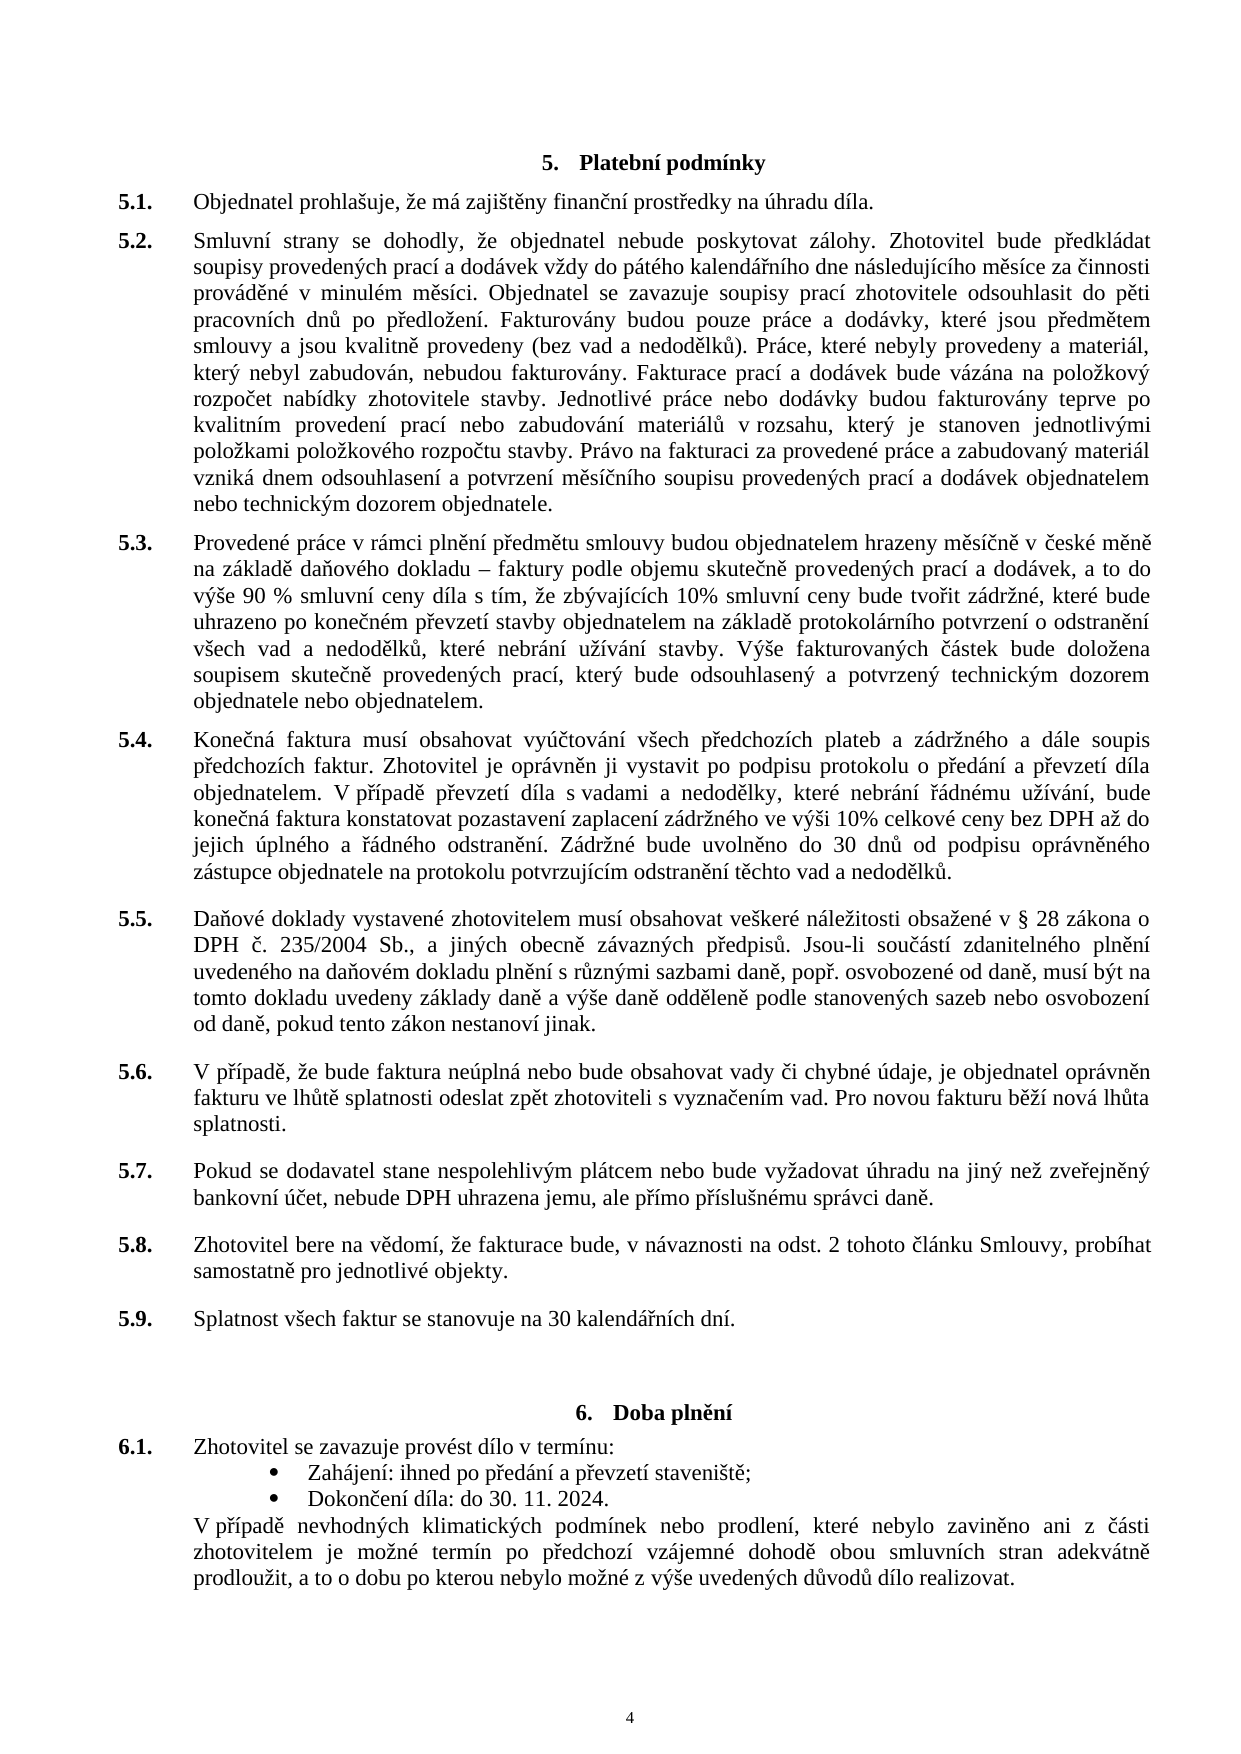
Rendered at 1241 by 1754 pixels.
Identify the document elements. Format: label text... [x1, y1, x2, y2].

list Daňové doklady vystavené zhotovitelem musí obsahovat veškeré náležitosti obsažené v § 28 zákona o DPH č. 235/2004 Sb., a jiných obecně závazných předpisů. Jsou-li součástí zdanitelného plnění uvedeného na daňovém dokladu plnění s různými sazbami daně, popř. osvobozené od daně, musí být na tomto dokladu uvedeny základy daně a výše daně odděleně podle stanovených sazeb nebo osvobození od daně, pokud tento zákon nestanoví jinak. [118, 905, 1152, 1037]
list Platební podmínky [156, 149, 1152, 175]
list Pokud se dodavatel stane nespolehlivým plátcem nebo bude vyžadovat úhradu na jiný než zveřejněný bankovní účet, nebude DPH uhrazena jemu, ale přímo příslušnému správci daně. [118, 1158, 1152, 1210]
list V případě nevhodných klimatických podmínek nebo prodlení, které nebylo zaviněno ani z části zhotovitelem je možné termín po předchozí vzájemné dohodě obou smluvních stran adekvátně prodloužit, a to o dobu po kterou nebylo možné z výše uvedených důvodů dílo realizovat. [193, 1512, 1152, 1591]
list Splatnost všech faktur se stanovuje na 30 kalendářních dní. [118, 1305, 1152, 1331]
list Objednatel prohlašuje, že má zajištěny finanční prostředky na úhradu díla. [118, 188, 1152, 214]
list Doba plnění [156, 1399, 1152, 1425]
list Zhotovitel bere na vědomí, že fakturace bude, v návaznosti na odst. 2 tohoto článku Smlouvy, probíhat samostatně pro jednotlivé objekty. [118, 1231, 1152, 1284]
list Provedené práce v rámci plnění předmětu smlouvy budou objednatelem hrazeny měsíčně v české měně na základě daňového dokladu – faktury podle objemu skutečně provedených prací a dodávek, a to do výše 90 % smluvní ceny díla s tím, že zbývajících 10% smluvní ceny bude tvořit zádržné, které bude uhrazeno po konečném převzetí stavby objednatelem na základě protokolárního potvrzení o odstranění všech vad a nedodělků, které nebrání užívání stavby. Výše fakturovaných částek bude doložena soupisem skutečně provedených prací, který bude odsouhlasený a potvrzený technickým dozorem objednatele nebo objednatelem. [118, 529, 1152, 714]
list V případě, že bude faktura neúplná nebo bude obsahovat vady či chybné údaje, je objednatel oprávněn fakturu ve lhůtě splatnosti odeslat zpět zhotoviteli s vyznačením vad. Pro novou fakturu běží nová lhůta splatnosti. [118, 1058, 1152, 1137]
list Zahájení: ihned po předání a převzetí staveniště; [270, 1459, 1152, 1485]
list Smluvní strany se dohodly, že objednatel nebude poskytovat zálohy. Zhotovitel bude předkládat soupisy provedených prací a dodávek vždy do pátého kalendářního dne následujícího měsíce za činnosti prováděné v minulém měsíci. Objednatel se zavazuje soupisy prací zhotovitele odsouhlasit do pěti pracovních dnů po předložení. Fakturovány budou pouze práce a dodávky, které jsou předmětem smlouvy a jsou kvalitně provedeny (bez vad a nedodělků). Práce, které nebyly provedeny a materiál, který nebyl zabudován, nebudou fakturovány. Fakturace prací a dodávek bude vázána na položkový rozpočet nabídky zhotovitele stavby. Jednotlivé práce nebo dodávky budou fakturovány teprve po kvalitním provedení prací nebo zabudování materiálů v rozsahu, který je stanoven jednotlivými položkami položkového rozpočtu stavby. Právo na fakturaci za provedené práce a zabudovaný materiál vzniká dnem odsouhlasení a potvrzení měsíčního soupisu provedených prací a dodávek objednatelem nebo technickým dozorem objednatele. [118, 227, 1152, 517]
list Konečná faktura musí obsahovat vyúčtování všech předchozích plateb a zádržného a dále soupis předchozích faktur. Zhotovitel je oprávněn ji vystavit po podpisu protokolu o předání a převzetí díla objednatelem. V případě převzetí díla s vadami a nedodělky, které nebrání řádnému užívání, bude konečná faktura konstatovat pozastavení zaplacení zádržného ve výši 10% celkové ceny bez DPH až do jejich úplného a řádného odstranění. Zádržné bude uvolněno do 30 dnů od podpisu oprávněného zástupce objednatele na protokolu potvrzujícím odstranění těchto vad a nedodělků. [118, 726, 1152, 884]
list Dokončení díla: do 30. 11. 2024. [270, 1485, 1152, 1512]
list Zhotovitel se zavazuje provést dílo v termínu: [118, 1433, 1152, 1459]
